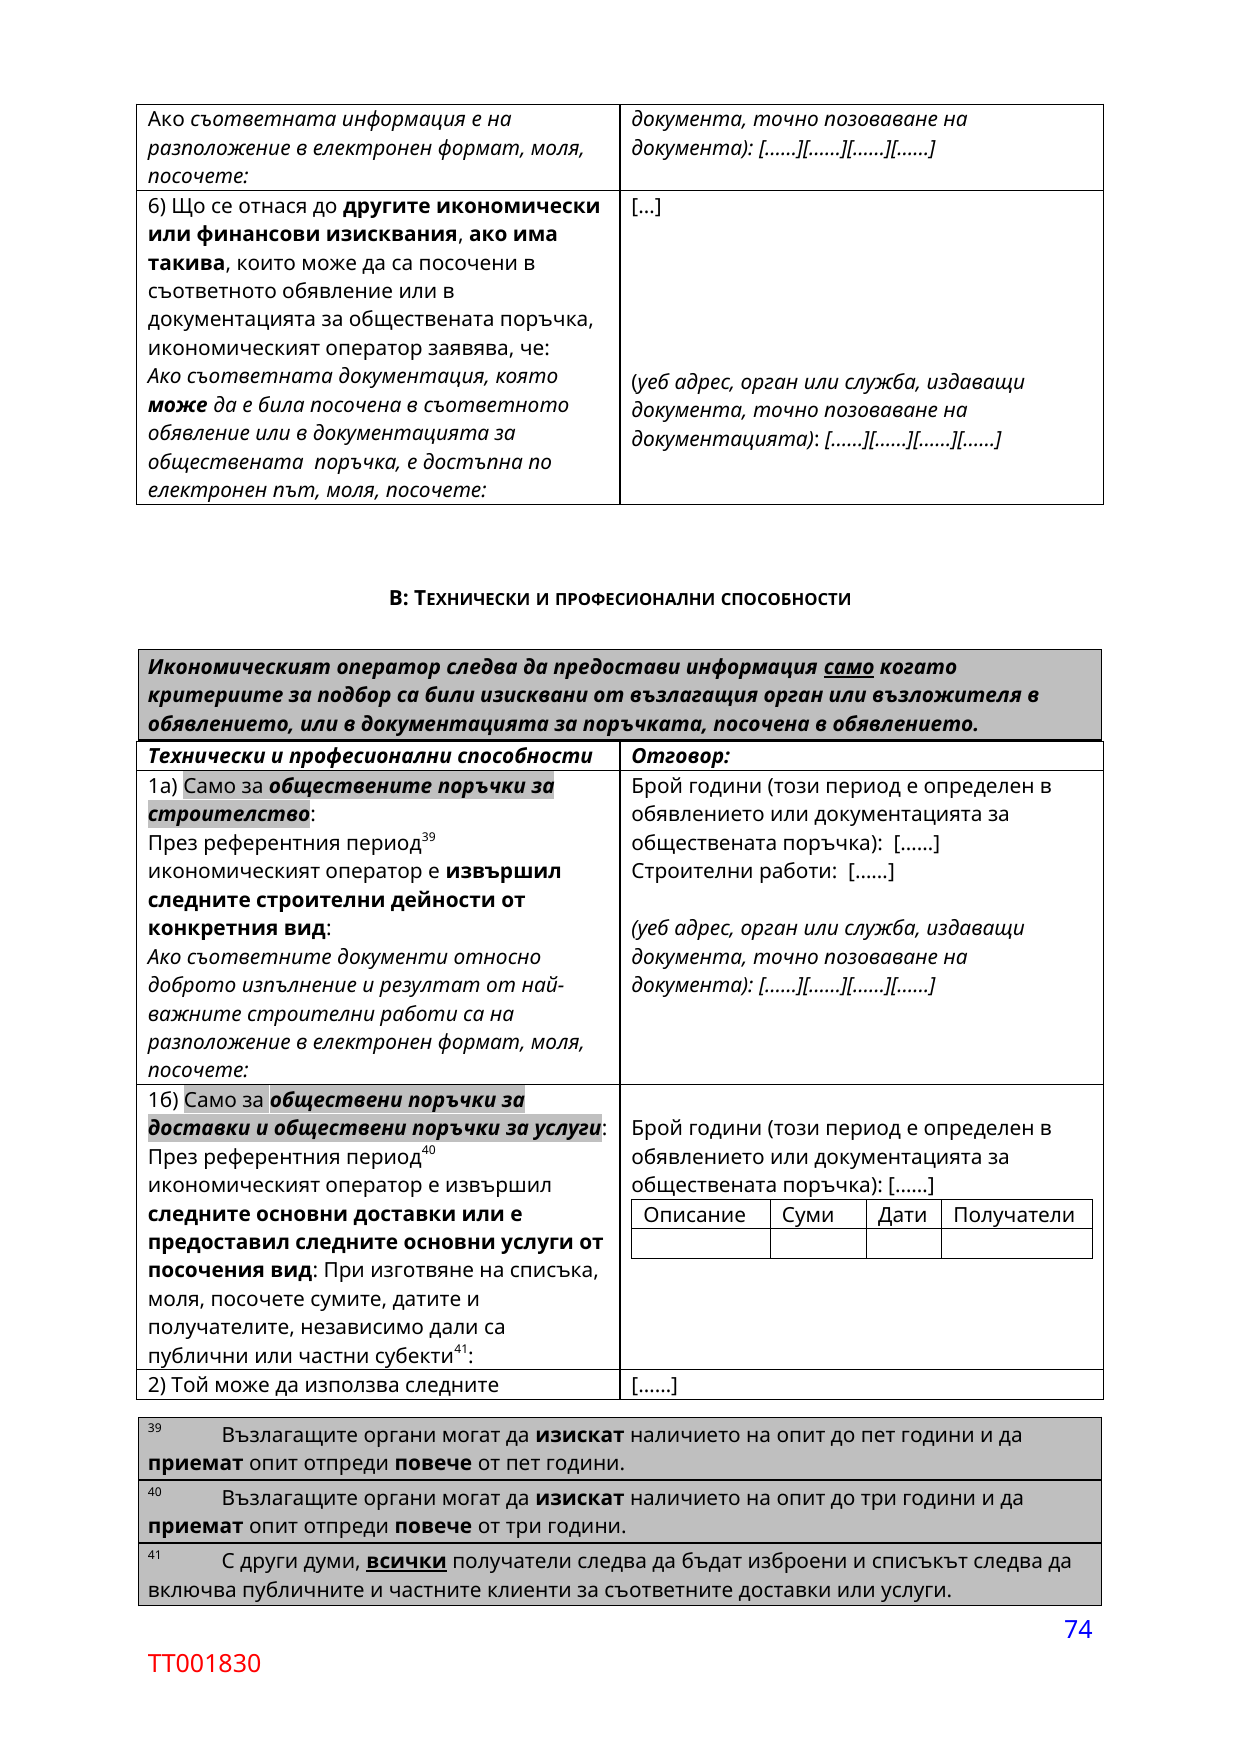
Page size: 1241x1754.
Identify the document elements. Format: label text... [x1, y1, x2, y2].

table_cell [……] [……] [621, 1370, 1103, 1399]
table_header Технически и професионални способности [137, 742, 619, 770]
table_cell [137, 105, 619, 190]
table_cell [137, 1370, 619, 1399]
text Икономическият оператор следва да предостави информация само когато критериите за подбор са били изисквани от възлагащия орган или възложителя в обявлението, или в документацията за поръчката, посочена в обявлението. [139, 650, 1101, 739]
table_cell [621, 105, 1103, 190]
table_cell 6) Що се отнася до другите икономически или финансови изисквания, ако има такива, които може да са посочени в съответното обявление или в документацията за обществената поръчка, икономическият оператор заявява, че: Ако съответната документация, която може да е била посочена в съответното обявление или в документацията за обществената поръчка, е достъпна по електронен път, моля, посочете: [137, 191, 619, 504]
table_cell […] (уеб адрес, орган или служба, издаващи документа, точно позоваване на документацията): [……][……][……][……] [621, 191, 1103, 504]
table_cell 1б) Само за обществени поръчки за доставки и обществени поръчки за услуги: През референтния период икономическият оператор е извършил следните основни доставки или е предоставил следните основни услуги от посочения вид: При изготвяне на списъка, моля, посочете сумите, датите и получателите, независимо дали са публични или частни субекти: [137, 1085, 619, 1369]
text В: Технически и професионални способности [148, 583, 1092, 612]
table_cell Брой години (този период е определен в обявлението или документацията за обществената поръчка): [……] Строителни работи: [……] (уеб адрес, орган или служба, издаващи документа, точно позоваване на документа): [……][……][……][……] [621, 771, 1103, 1084]
table_header Отговор: [621, 742, 1103, 770]
table_cell Брой години (този период е определен в обявлението или документацията за обществената поръчка): [……] [621, 1085, 1103, 1369]
table_cell 1а) Само за обществените поръчки за строителство: През референтния период икономическият оператор е извършил следните строителни дейности от конкретния вид: Ако съответните документи относно доброто изпълнение и резултат от най-важните строителни работи са на разположение в електронен формат, моля, посочете: [137, 771, 619, 1084]
